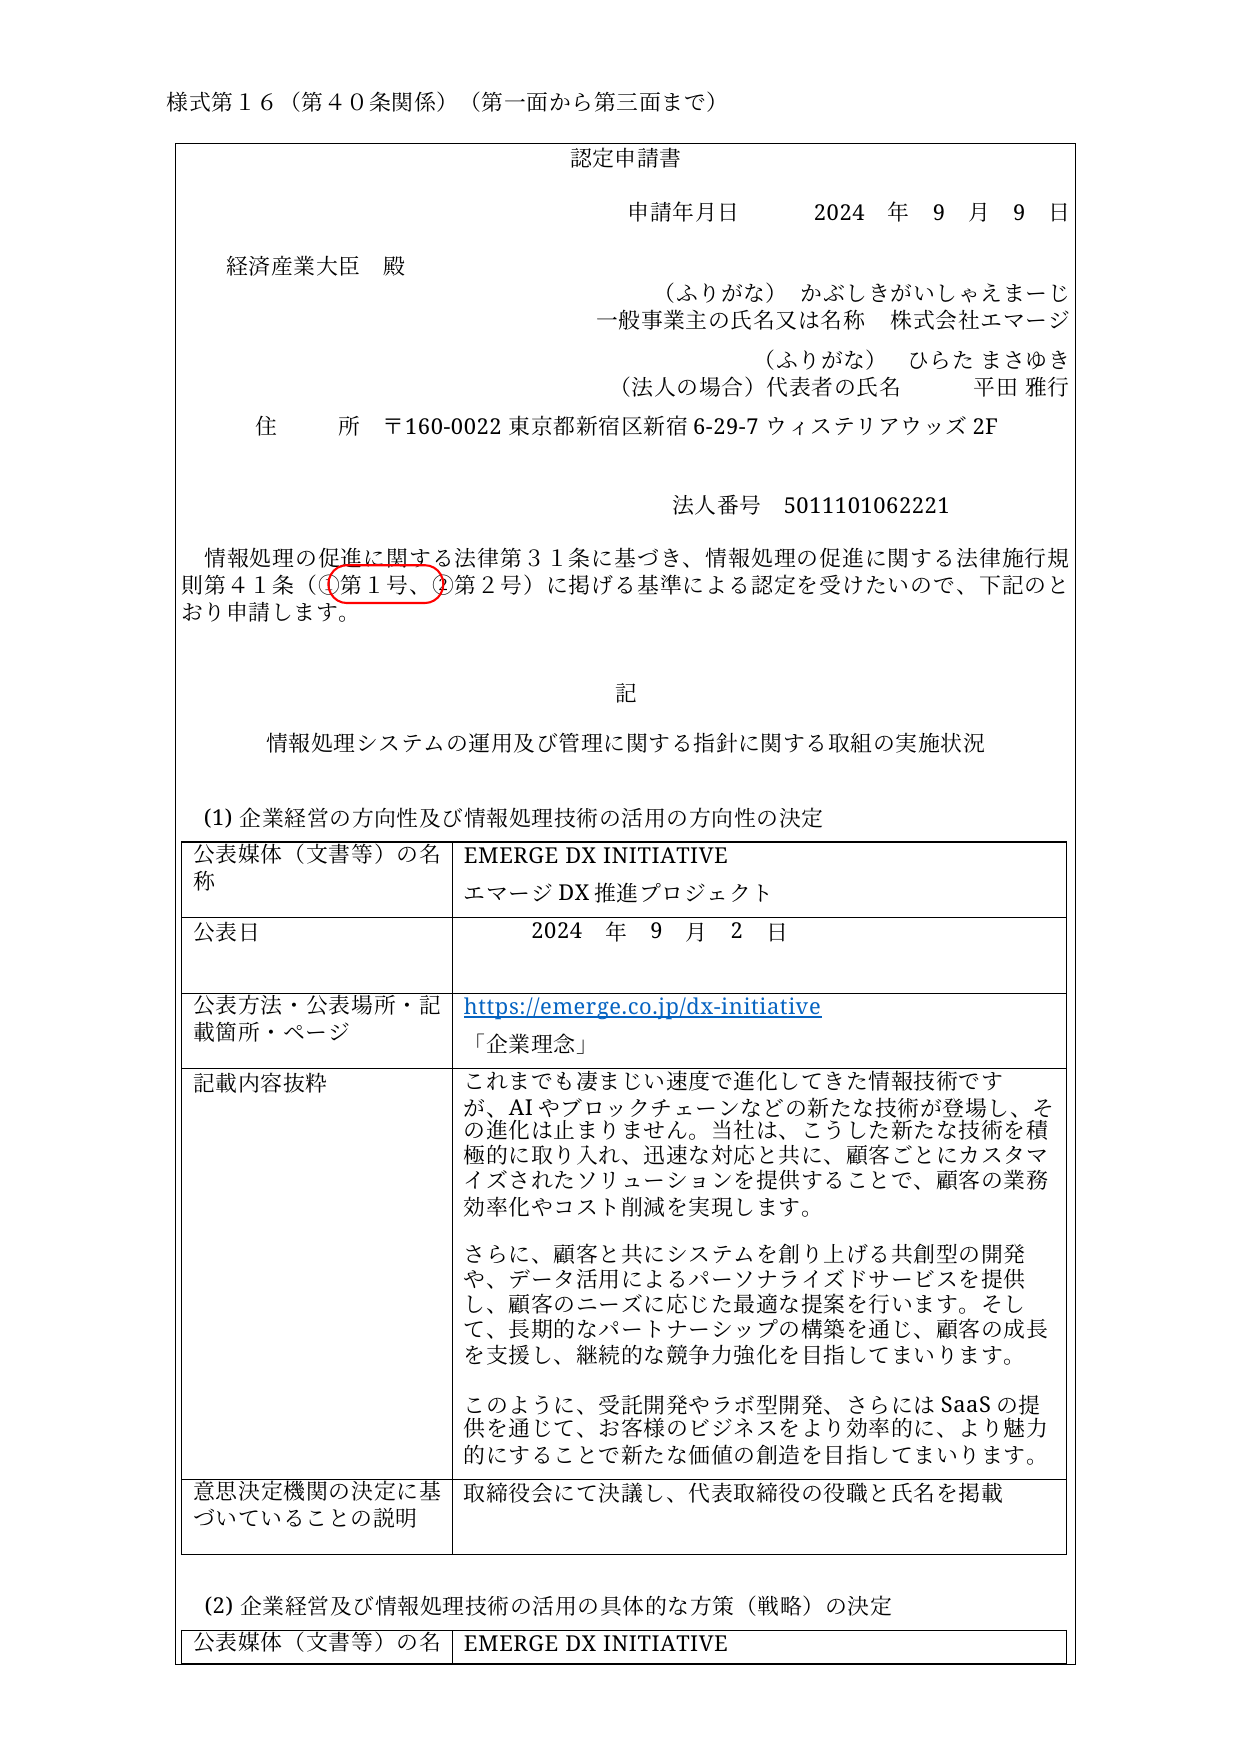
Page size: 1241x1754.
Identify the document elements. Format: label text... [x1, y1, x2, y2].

table_header 認定申請書 申請年月日 2024 年 9 月 9 日 経済産業大臣 殿 （ふりがな） かぶしきがいしゃえまーじ 一般事業主の氏名又は名称 株式会社エマージ （ふりがな） ひらた まさゆき （法人の場合）代表者の氏名 平田 雅行 住所 〒160-0022 東京都新宿区新宿6-29-7 ウィステリアウッズ2F 法人番号 5011101062221 情報処理の促進に関する法律第３１条に基づき、情報処理の促進に関する法律施行規則第４１条（①第１号、②第２号）に掲げる基準による認定を受けたいので、下記のとおり申請します。 [176, 144, 1075, 680]
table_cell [176, 680, 1075, 1664]
text 様式第１６（第４０条関係）（第一面から第三面まで） [167, 89, 1070, 116]
